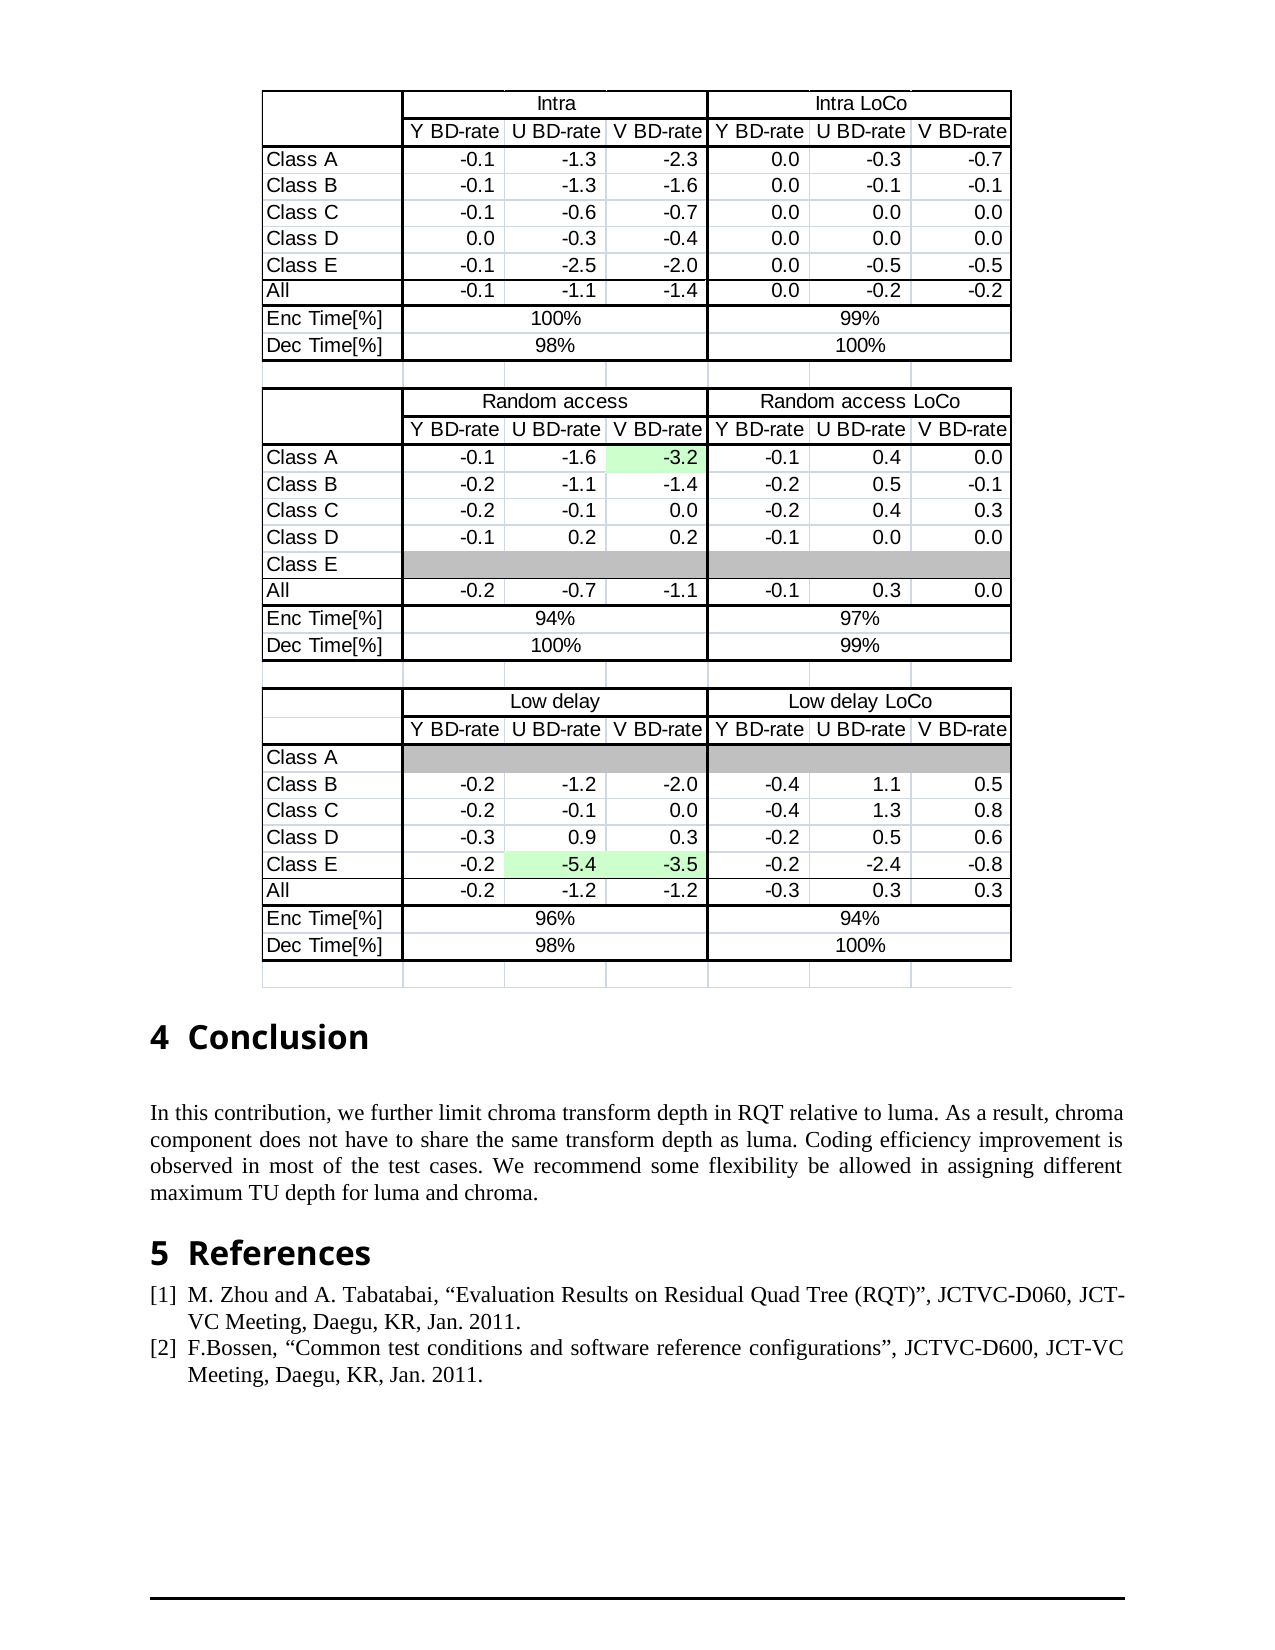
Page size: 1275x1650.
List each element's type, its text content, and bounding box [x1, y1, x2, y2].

list M. Zhou and A. Tabatabai, “Evaluation Results on Residual Quad Tree (RQT)”, JCTVC-D060, JCT-VC Meeting, Daegu, KR, Jan. 2011. [150, 1282, 1125, 1334]
subtitle Conclusion [150, 1013, 1125, 1059]
list F.Bossen, “Common test conditions and software reference configurations”, JCTVC-D600, JCT-VC Meeting, Daegu, KR, Jan. 2011. [150, 1334, 1125, 1387]
subtitle References [150, 1230, 1125, 1275]
text In this contribution, we further limit chroma transform depth in RQT relative to luma. As a result, chroma component does not have to share the same transform depth as luma. Coding efficiency improvement is observed in most of the test cases. We recommend some flexibility be allowed in assigning different maximum TU depth for luma and chroma. [150, 1099, 1125, 1205]
